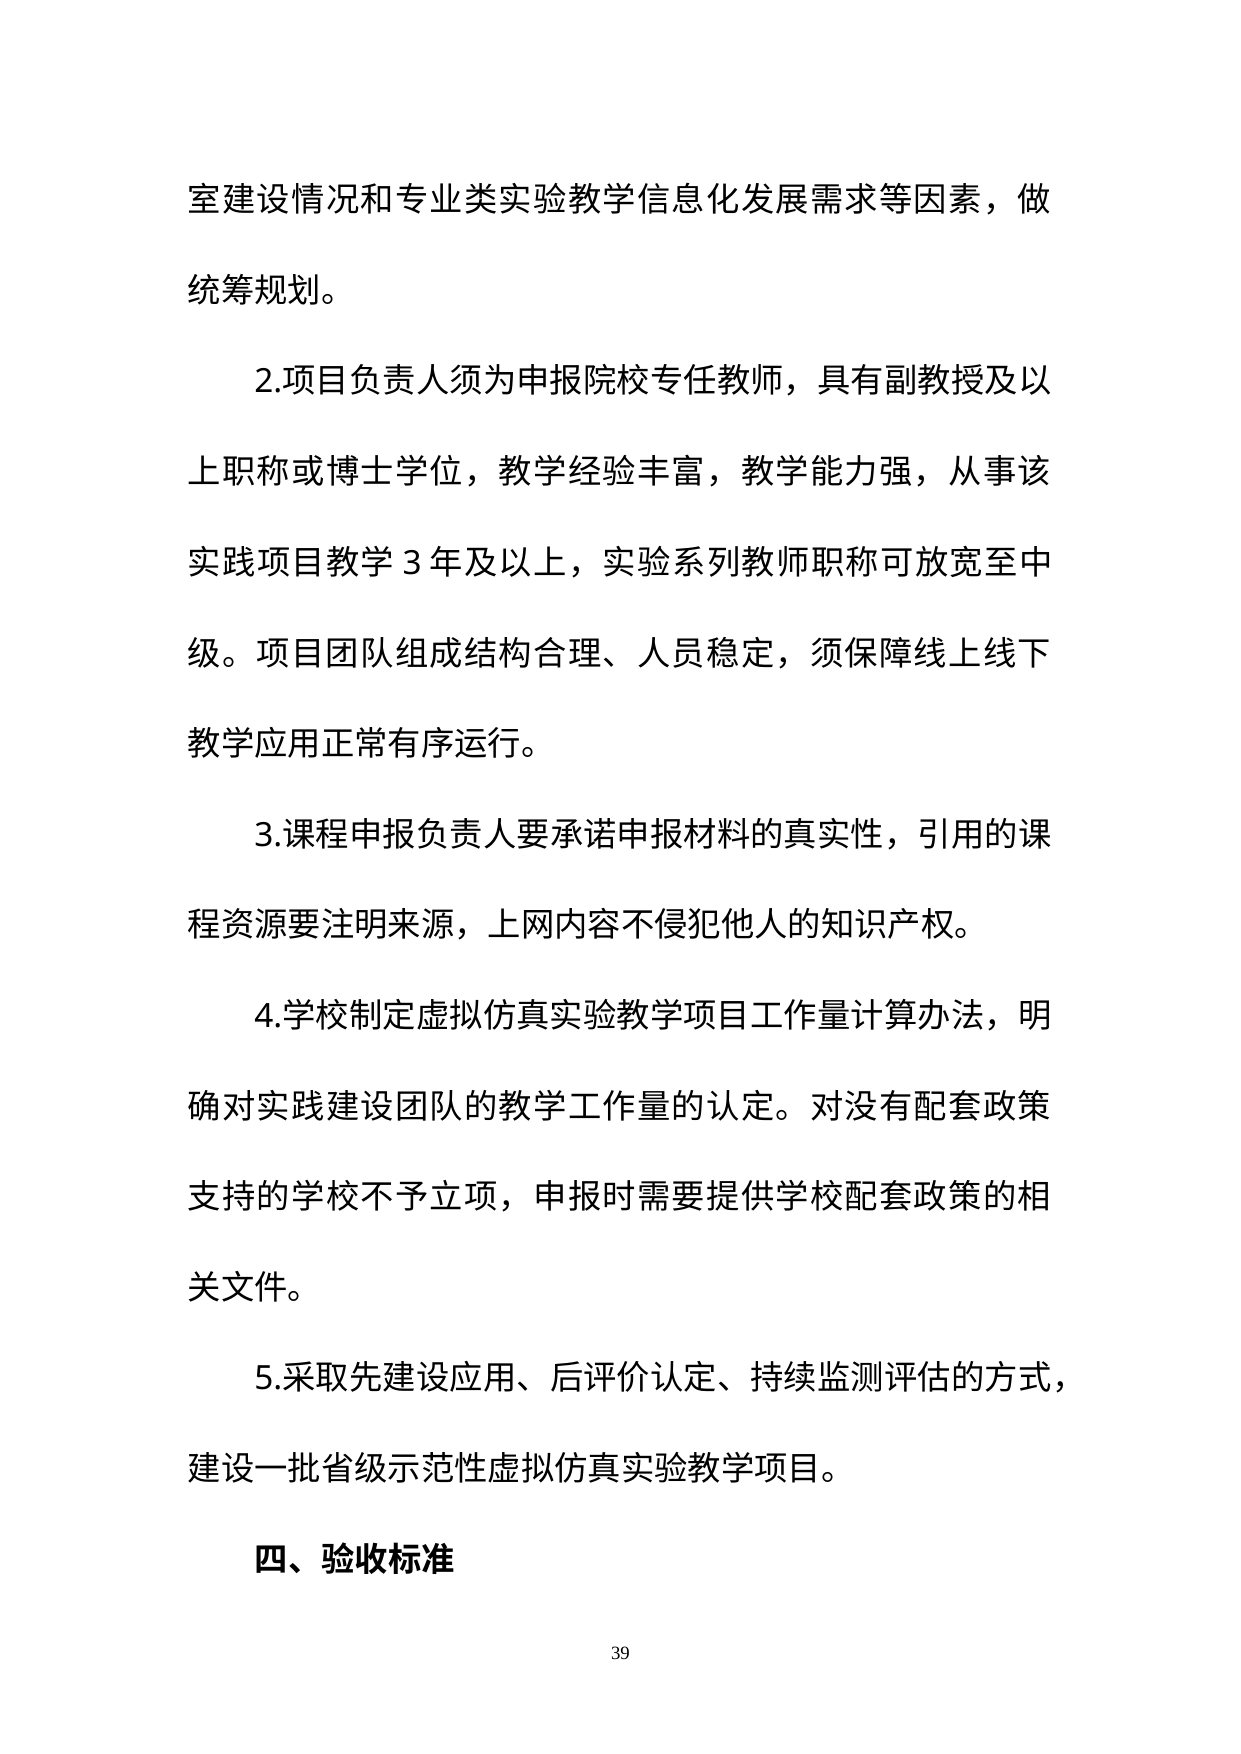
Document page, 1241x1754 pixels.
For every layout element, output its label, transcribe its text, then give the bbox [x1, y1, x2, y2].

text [187, 152, 1053, 333]
text 2.项目负责人须为申报院校专任教师，具有副教授及以上职称或博士学位，教学经验丰富，教学能力强，从事该实践项目教学3年及以上，实验系列教师职称可放宽至中级。项目团队组成结构合理、人员稳定，须保障线上线下教学应用正常有序运行。 [187, 333, 1053, 786]
text 5.采取先建设应用、后评价认定、持续监测评估的方式，建设一批省级示范性虚拟仿真实验教学项目。 [187, 1330, 1053, 1511]
text 3.课程申报负责人要承诺申报材料的真实性，引用的课程资源要注明来源，上网内容不侵犯他人的知识产权。 [187, 786, 1053, 968]
text 四、验收标准 [187, 1511, 1053, 1602]
text 4.学校制定虚拟仿真实验教学项目工作量计算办法，明确对实践建设团队的教学工作量的认定。对没有配套政策支持的学校不予立项，申报时需要提供学校配套政策的相关文件。 [187, 968, 1053, 1330]
